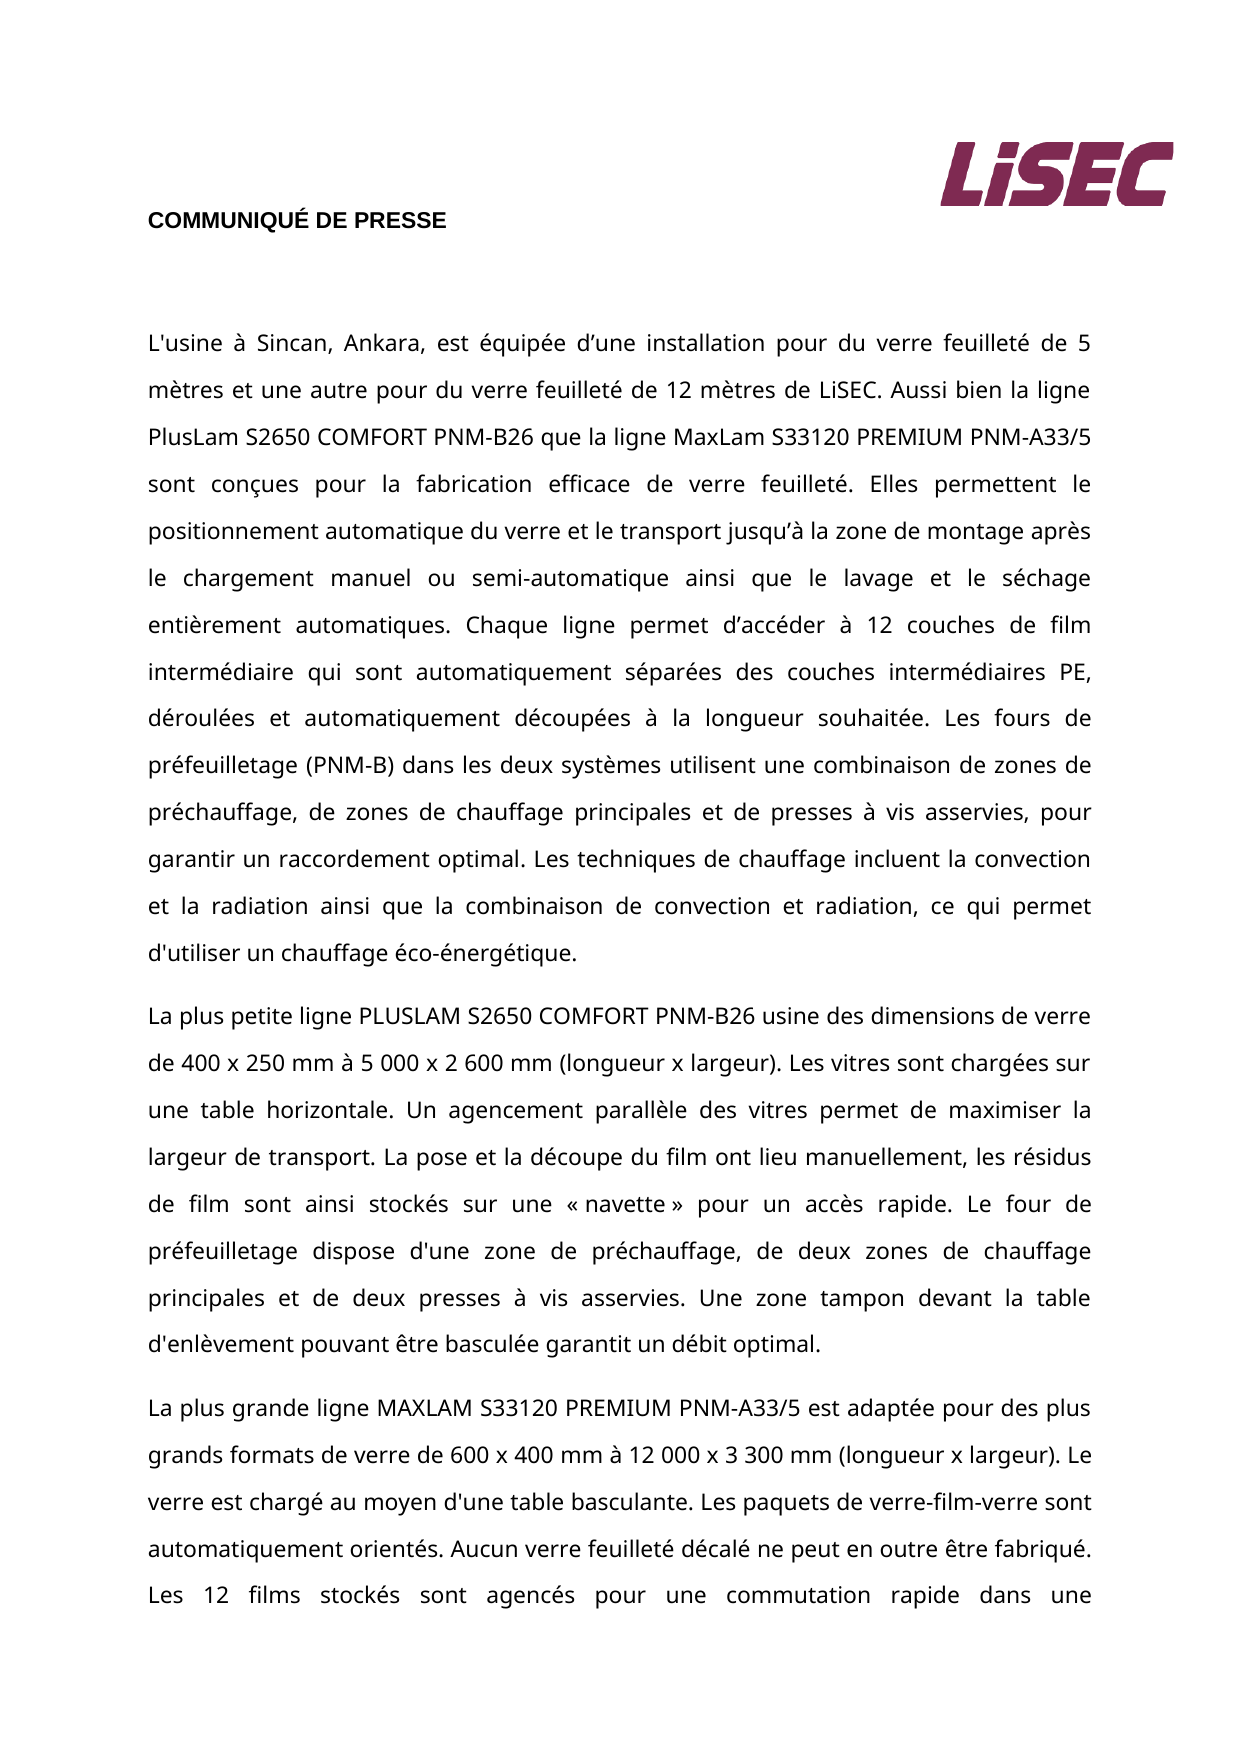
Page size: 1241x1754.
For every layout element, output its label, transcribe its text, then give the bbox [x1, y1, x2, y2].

text L'usine à Sincan, Ankara, est équipée d’une installation pour du verre feuilleté de 5 mètres et une autre pour du verre feuilleté de 12 mètres de LiSEC. Aussi bien la ligne PlusLam S2650 COMFORT PNM-B26 que la ligne MaxLam S33120 PREMIUM PNM-A33/5 sont conçues pour la fabrication efficace de verre feuilleté. Elles permettent le positionnement automatique du verre et le transport jusqu’à la zone de montage après le chargement manuel ou semi-automatique ainsi que le lavage et le séchage entièrement automatiques. Chaque ligne permet d’accéder à 12 couches de film intermédiaire qui sont automatiquement séparées des couches intermédiaires PE, déroulées et automatiquement découpées à la longueur souhaitée. Les fours de préfeuilletage (PNM-B) dans les deux systèmes utilisent une combinaison de zones de préchauffage, de zones de chauffage principales et de presses à vis asservies, pour garantir un raccordement optimal. Les techniques de chauffage incluent la convection et la radiation ainsi que la combinaison de convection et radiation, ce qui permet d'utiliser un chauffage éco-énergétique. [148, 327, 1093, 968]
picture [939, 142, 1173, 205]
text La plus petite ligne PLUSLAM S2650 COMFORT PNM-B26 usine des dimensions de verre de 400 x 250 mm à 5 000 x 2 600 mm (longueur x largeur). Les vitres sont chargées sur une table horizontale. Un agencement parallèle des vitres permet de maximiser la largeur de transport. La pose et la découpe du film ont lieu manuellement, les résidus de film sont ainsi stockés sur une « navette » pour un accès rapide. Le four de préfeuilletage dispose d'une zone de préchauffage, de deux zones de chauffage principales et de deux presses à vis asservies. Une zone tampon devant la table d'enlèvement pouvant être basculée garantit un débit optimal. [148, 1000, 1093, 1360]
